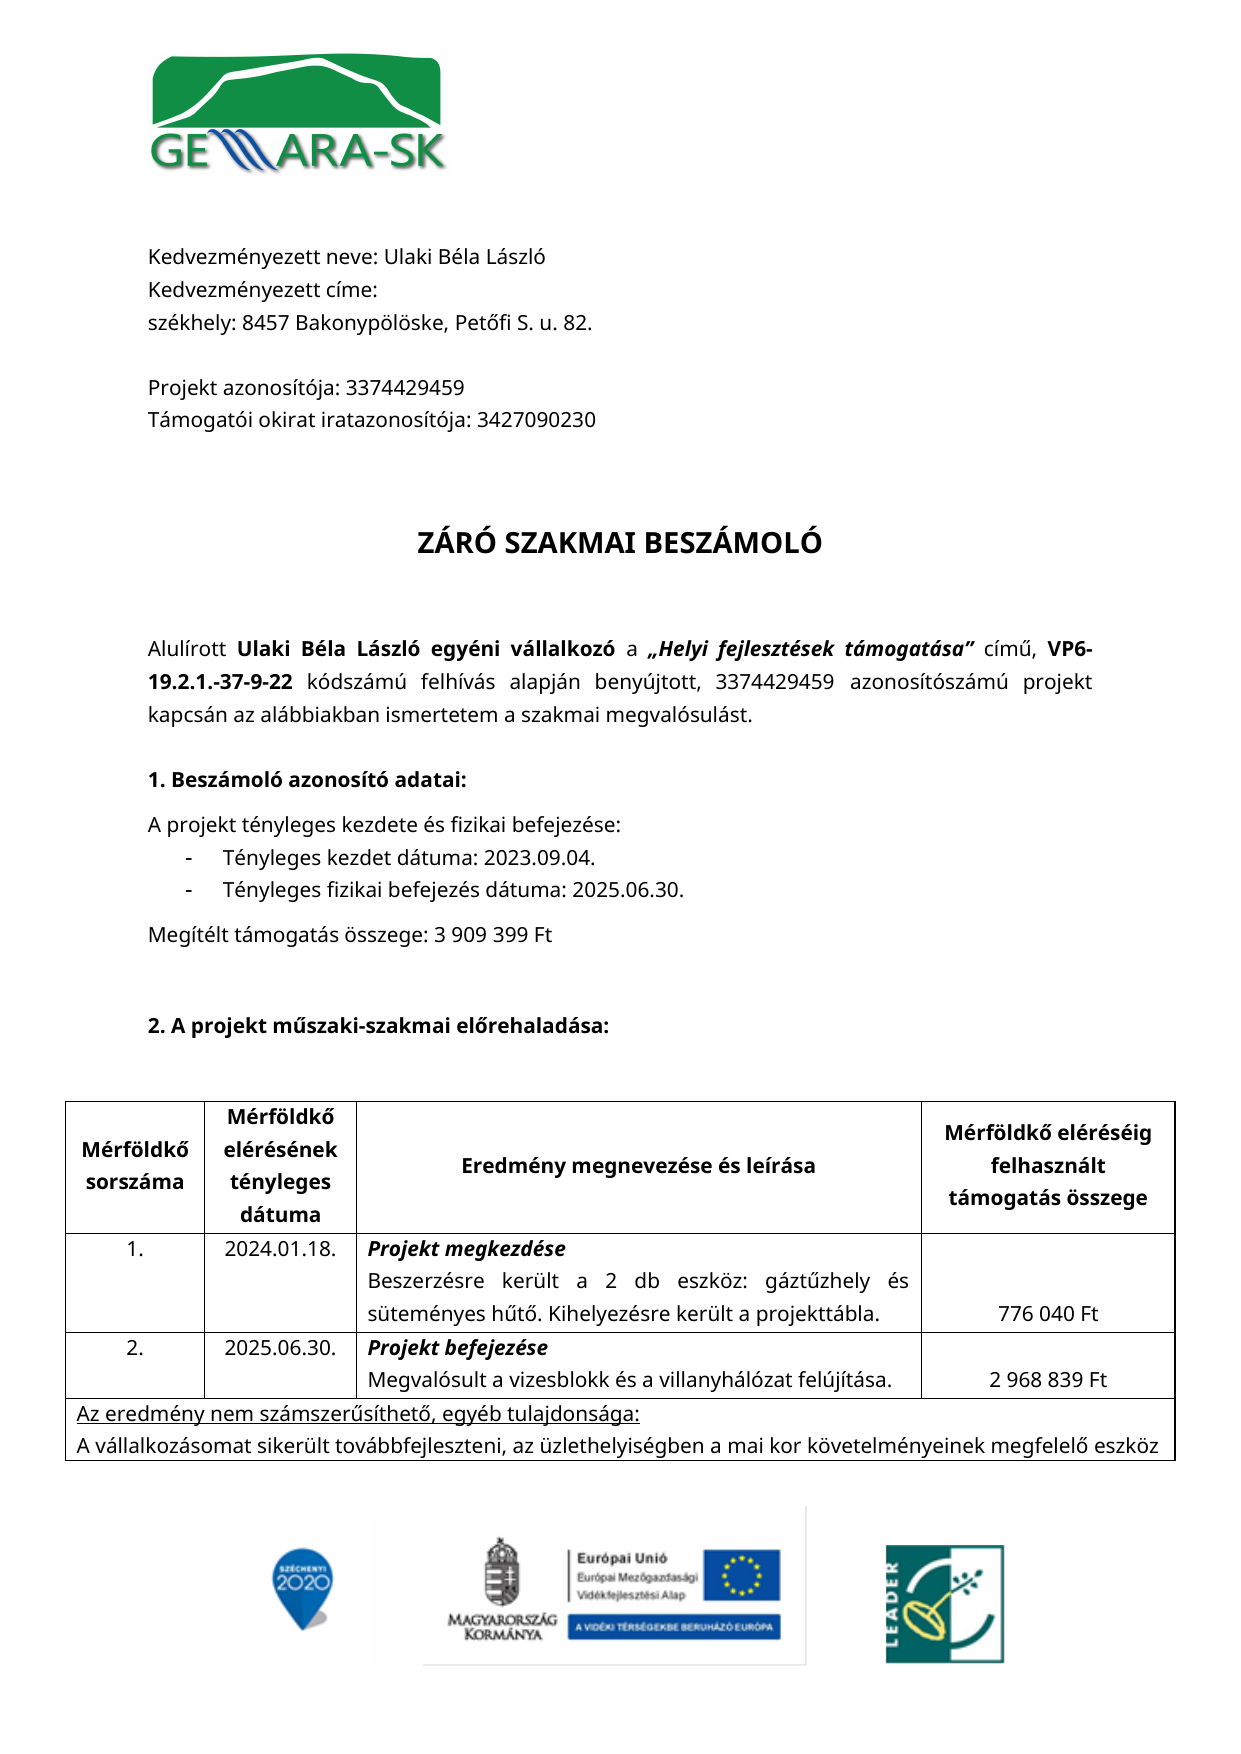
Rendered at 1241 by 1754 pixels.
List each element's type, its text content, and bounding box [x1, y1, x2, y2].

text A projekt tényleges kezdete és fizikai befejezése: [148, 810, 1093, 839]
table_cell 2024.01.18. [205, 1234, 356, 1332]
text Támogatói okirat iratazonosítója: 3427090230 [148, 405, 1093, 434]
table_cell Projekt befejezése Megvalósult a vizesblokk és a villanyhálózat felújítása. [357, 1333, 921, 1398]
text Kedvezményezett neve: Ulaki Béla László [148, 242, 1093, 271]
table_header Mérföldkő sorszáma [66, 1102, 204, 1233]
picture [885, 1545, 1008, 1667]
table_cell 2. [66, 1333, 204, 1398]
table_cell Projekt megkezdése Beszerzésre került a 2 db eszköz: gáztűzhely és süteményes hűtő. Kihelyezésre került a projekttábla. [357, 1234, 921, 1332]
table_header Mérföldkő elérésének tényleges dátuma [205, 1102, 356, 1233]
picture [147, 52, 450, 177]
text Kedvezményezett címe: [148, 275, 1093, 303]
table_cell 2 968 839 Ft [922, 1333, 1174, 1398]
text 1. Beszámoló azonosító adatai: [148, 765, 1093, 794]
table_cell 1. [66, 1234, 204, 1332]
text Projekt azonosítója: 3374429459 [148, 373, 1093, 401]
table_header Mérföldkő eléréséig felhasznált támogatás összege [922, 1102, 1174, 1233]
table_cell 776 040 Ft [922, 1234, 1174, 1332]
text 2. A projekt műszaki-szakmai előrehaladása: [148, 1011, 1093, 1039]
list Tényleges kezdet dátuma: 2023.09.04. [185, 843, 1093, 871]
table_cell 2025.06.30. [205, 1333, 356, 1398]
text ZÁRÓ SZAKMAI BESZÁMOLÓ [148, 523, 1093, 562]
text Alulírott Ulaki Béla László egyéni vállalkozó a „Helyi fejlesztések támogatása” című, VP6-19.2.1.-37-9-22 kódszámú felhívás alapján benyújtott, 3374429459 azonosítószámú projekt kapcsán az alábbiakban ismertetem a szakmai megvalósulást. [148, 634, 1093, 728]
list Tényleges fizikai befejezés dátuma: 2025.06.30. [185, 876, 1093, 904]
table_header Eredmény megnevezése és leírása [357, 1102, 921, 1233]
text székhely: 8457 Bakonypölöske, Petőfi S. u. 82. [148, 308, 1093, 336]
text Megítélt támogatás összege: 3 909 399 Ft [148, 921, 1093, 949]
picture [232, 1523, 377, 1667]
picture [423, 1506, 808, 1667]
